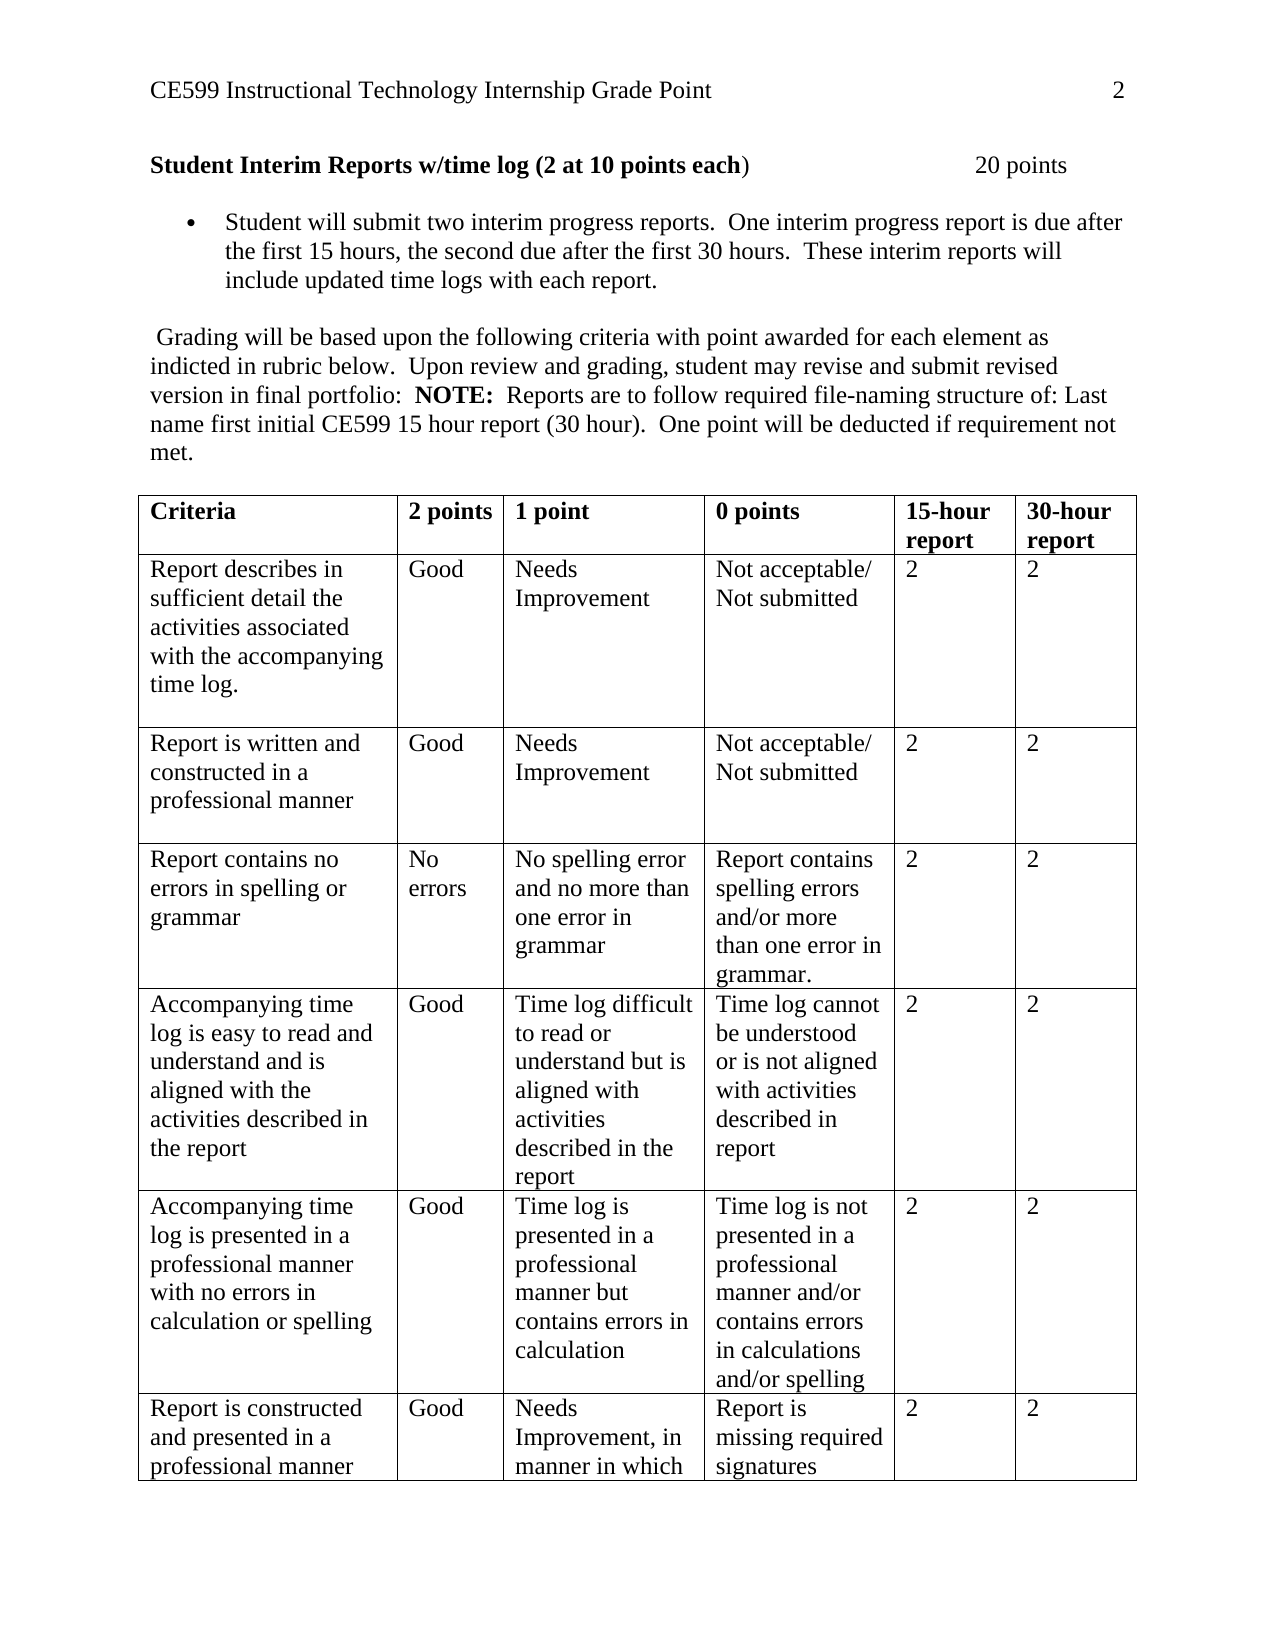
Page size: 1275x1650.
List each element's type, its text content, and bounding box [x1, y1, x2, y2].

table_cell Not acceptable/ Not submitted [705, 555, 894, 727]
table_cell Needs Improvement [504, 728, 704, 843]
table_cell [504, 1394, 704, 1480]
table_cell Time log cannot be understood or is not aligned with activities described in report [705, 989, 894, 1190]
list Student will submit two interim progress reports. One interim progress report is due after the first 15 hours, the second due after the first 30 hours. These interim reports will include updated time logs with each report. [187, 207, 1125, 294]
table_cell 2 [1016, 989, 1136, 1190]
table_cell Accompanying time log is easy to read and understand and is aligned with the activities described in the report [139, 989, 397, 1190]
table_cell 2 [895, 989, 1015, 1190]
table_cell 2 [895, 844, 1015, 988]
table_cell Good [398, 728, 503, 843]
table_cell Time log is not presented in a professional manner and/or contains errors in calculations and/or spelling [705, 1191, 894, 1392]
table_cell No spelling error and no more than one error in grammar [504, 844, 704, 988]
table_cell Not acceptable/ Not submitted [705, 728, 894, 843]
text Grading will be based upon the following criteria with point awarded for each element as indicted in rubric below. Upon review and grading, student may revise and submit revised version in final portfolio: NOTE: Reports are to follow required file-naming structure of: Last name first initial CE599 15 hour report (30 hour). One point will be deducted if requirement not met. [150, 322, 1125, 466]
table_header 1 point [504, 496, 704, 553]
table_cell Report is written and constructed in a professional manner [139, 728, 397, 843]
table_cell Good [398, 1394, 503, 1480]
table_header Criteria [139, 496, 397, 553]
table_cell 2 [1016, 728, 1136, 843]
table_cell 2 [1016, 1394, 1136, 1480]
table_cell 2 [1016, 555, 1136, 727]
table_cell Good [398, 555, 503, 727]
table_cell Report describes in sufficient detail the activities associated with the accompanying time log. [139, 555, 397, 727]
table_cell Good [398, 1191, 503, 1392]
table_cell 2 [895, 1191, 1015, 1392]
table_cell 2 [1016, 1191, 1136, 1392]
table_cell 2 [895, 1394, 1015, 1480]
table_cell 2 [895, 728, 1015, 843]
text Student Interim Reports w/time log (2 at 10 points each) 20 points [150, 150, 1125, 179]
table_cell Time log is presented in a professional manner but contains errors in calculation [504, 1191, 704, 1392]
table_header 30-hour report [1016, 496, 1136, 553]
table_cell Time log difficult to read or understand but is aligned with activities described in the report [504, 989, 704, 1190]
table_cell No errors [398, 844, 503, 988]
table_header 15-hour report [895, 496, 1015, 553]
table_cell 2 [895, 555, 1015, 727]
table_header 2 points [398, 496, 503, 553]
table_cell Report contains spelling errors and/or more than one error in grammar. [705, 844, 894, 988]
table_cell Needs Improvement [504, 555, 704, 727]
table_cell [705, 1394, 894, 1480]
table_cell Good [398, 989, 503, 1190]
table_cell 2 [1016, 844, 1136, 988]
table_header 0 points [705, 496, 894, 553]
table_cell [139, 1394, 397, 1480]
table_cell Report contains no errors in spelling or grammar [139, 844, 397, 988]
table_cell Accompanying time log is presented in a professional manner with no errors in calculation or spelling [139, 1191, 397, 1392]
